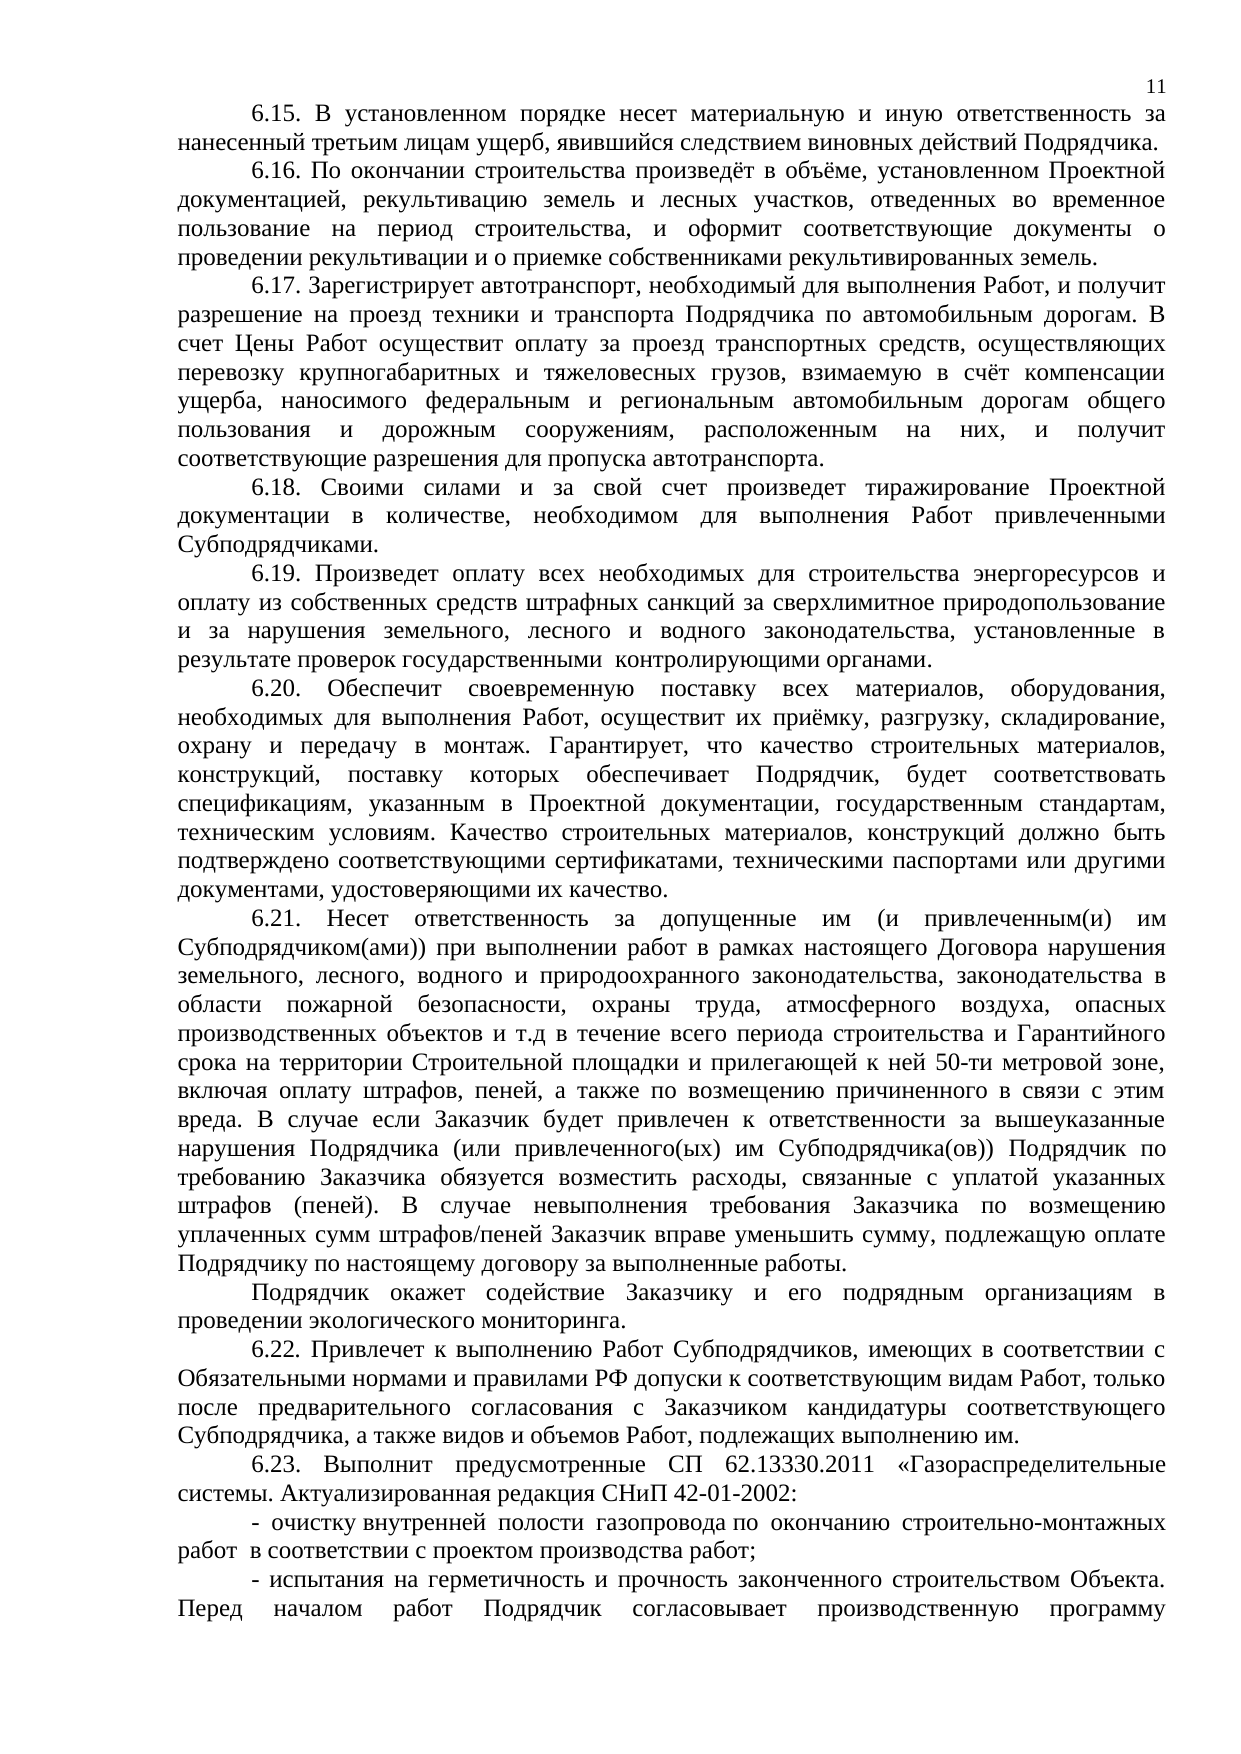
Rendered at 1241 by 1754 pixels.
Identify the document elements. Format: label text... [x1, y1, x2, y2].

list 6.18. Своими силами и за свой счет произведет тиражирование Проектной документации в количестве, необходимом для выполнения Работ привлеченными Субподрядчиками. [177, 472, 1166, 558]
list 6.23. Выполнит предусмотренные СП 62.13330.2011 «Газораспределительные системы. Актуализированная редакция СНиП 42-01-2002: [177, 1449, 1166, 1507]
list 6.19. Произведет оплату всех необходимых для строительства энергоресурсов и оплату из собственных средств штрафных санкций за сверхлимитное природопользование и за нарушения земельного, лесного и водного законодательства, установленные в результате проверок государственными контролирующими органами. [177, 558, 1166, 673]
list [177, 1564, 1166, 1622]
list 6.22. Привлечет к выполнению Работ Субподрядчиков, имеющих в соответствии с Обязательными нормами и правилами РФ допуски к соответствующим видам Работ, только после предварительного согласования с Заказчиком кандидатуры соответствующего Субподрядчика, а также видов и объемов Работ, подлежащих выполнению им. [177, 1334, 1166, 1449]
list 6.21. Несет ответственность за допущенные им (и привлеченным(и) им Субподрядчиком(ами)) при выполнении работ в рамках настоящего Договора нарушения земельного, лесного, водного и природоохранного законодательства, законодательства в области пожарной безопасности, охраны труда, атмосферного воздуха, опасных производственных объектов и т.д в течение всего периода строительства и Гарантийного срока на территории Строительной площадки и прилегающей к ней 50-ти метровой зоне, включая оплату штрафов, пеней, а также по возмещению причиненного в связи с этим вреда. В случае если Заказчик будет привлечен к ответственности за вышеуказанные нарушения Подрядчика (или привлеченного(ых) им Субподрядчика(ов)) Подрядчик по требованию Заказчика обязуется возместить расходы, связанные с уплатой указанных штрафов (пеней). В случае невыполнения требования Заказчика по возмещению уплаченных сумм штрафов/пеней Заказчик вправе уменьшить сумму, подлежащую оплате Подрядчику по настоящему договору за выполненные работы. [177, 903, 1166, 1277]
list Подрядчик окажет содействие Заказчику и его подрядным организациям в проведении экологического мониторинга. [177, 1277, 1166, 1334]
list 6.15. В установленном порядке несет материальную и иную ответственность за нанесенный третьим лицам ущерб, явившийся следствием виновных действий Подрядчика. [177, 98, 1166, 155]
text 6.16. По окончании строительства произведёт в объёме, установленном Проектной документацией, рекультивацию земель и лесных участков, отведенных во временное пользование на период строительства, и оформит соответствующие документы о проведении рекультивации и о приемке собственниками рекультивированных земель. [177, 155, 1166, 270]
text - очистку внутренней полости газопровода по окончанию строительно-монтажных работ в соответствии с проектом производства работ; [177, 1507, 1166, 1564]
list 6.17. Зарегистрирует автотранспорт, необходимый для выполнения Работ, и получит разрешение на проезд техники и транспорта Подрядчика по автомобильным дорогам. В счет Цены Работ осуществит оплату за проезд транспортных средств, осуществляющих перевозку крупногабаритных и тяжеловесных грузов, взимаемую в счёт компенсации ущерба, наносимого федеральным и региональным автомобильным дорогам общего пользования и дорожным сооружениям, расположенным на них, и получит соответствующие разрешения для пропуска автотранспорта. [177, 270, 1166, 472]
list 6.20. Обеспечит своевременную поставку всех материалов, оборудования, необходимых для выполнения Работ, осуществит их приёмку, разгрузку, складирование, охрану и передачу в монтаж. Гарантирует, что качество строительных материалов, конструкций, поставку которых обеспечивает Подрядчик, будет соответствовать спецификациям, указанным в Проектной документации, государственным стандартам, техническим условиям. Качество строительных материалов, конструкций должно быть подтверждено соответствующими сертификатами, техническими паспортами или другими документами, удостоверяющими их качество. [177, 673, 1166, 903]
